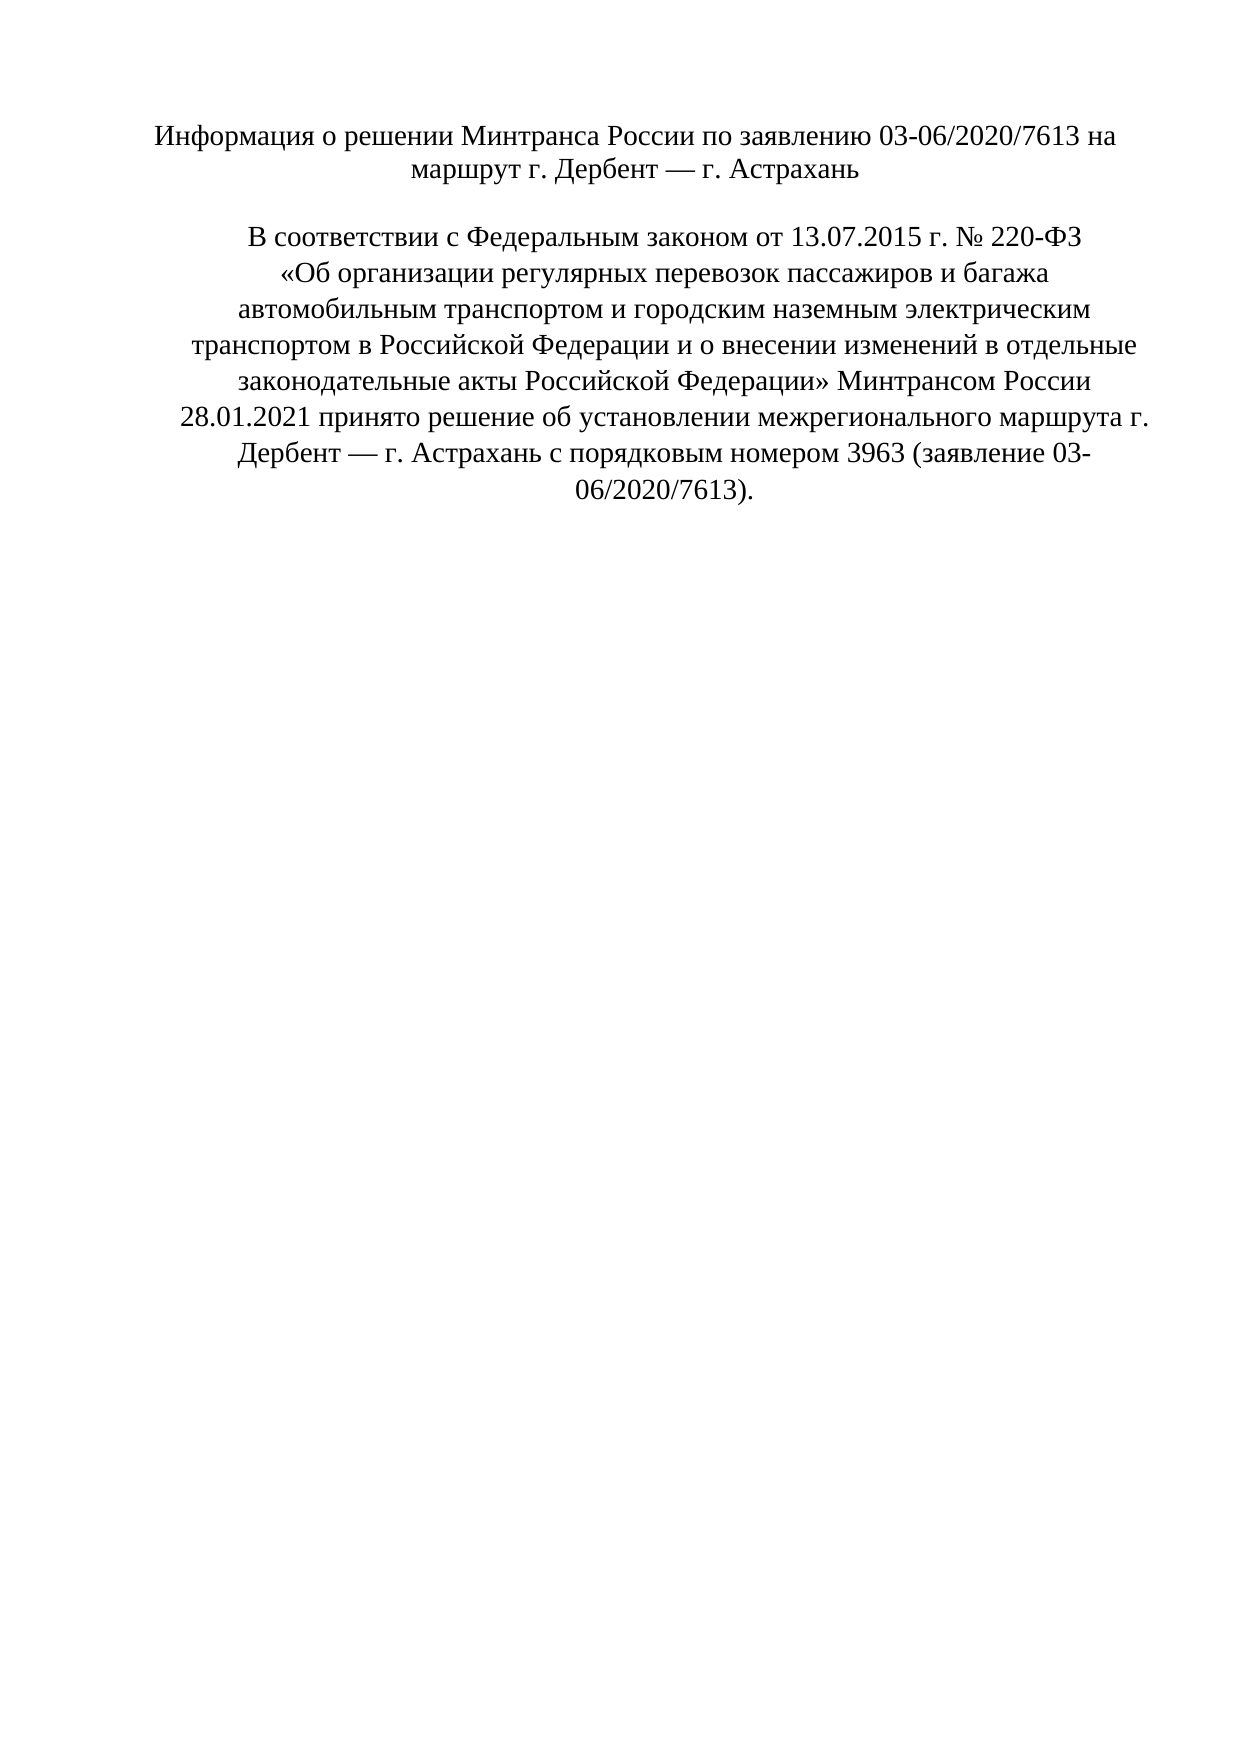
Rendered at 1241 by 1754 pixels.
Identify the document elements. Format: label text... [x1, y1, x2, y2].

text В соответствии с Федеральным законом от 13.07.2015 г. № 220-ФЗ «Об организации регулярных перевозок пассажиров и багажа автомобильным транспортом и городским наземным электрическим транспортом в Российской Федерации и о внесении изменений в отдельные законодательные акты Российской Федерации» Минтрансом России 28.01.2021 принято решение об установлении межрегионального маршрута г. Дербент — г. Астрахань с порядковым номером 3963 (заявление 03-06/2020/7613). [177, 219, 1152, 505]
text Информация о решении Минтранса России по заявлению 03-06/2020/7613 на маршрут г. Дербент — г. Астрахань [118, 118, 1152, 185]
